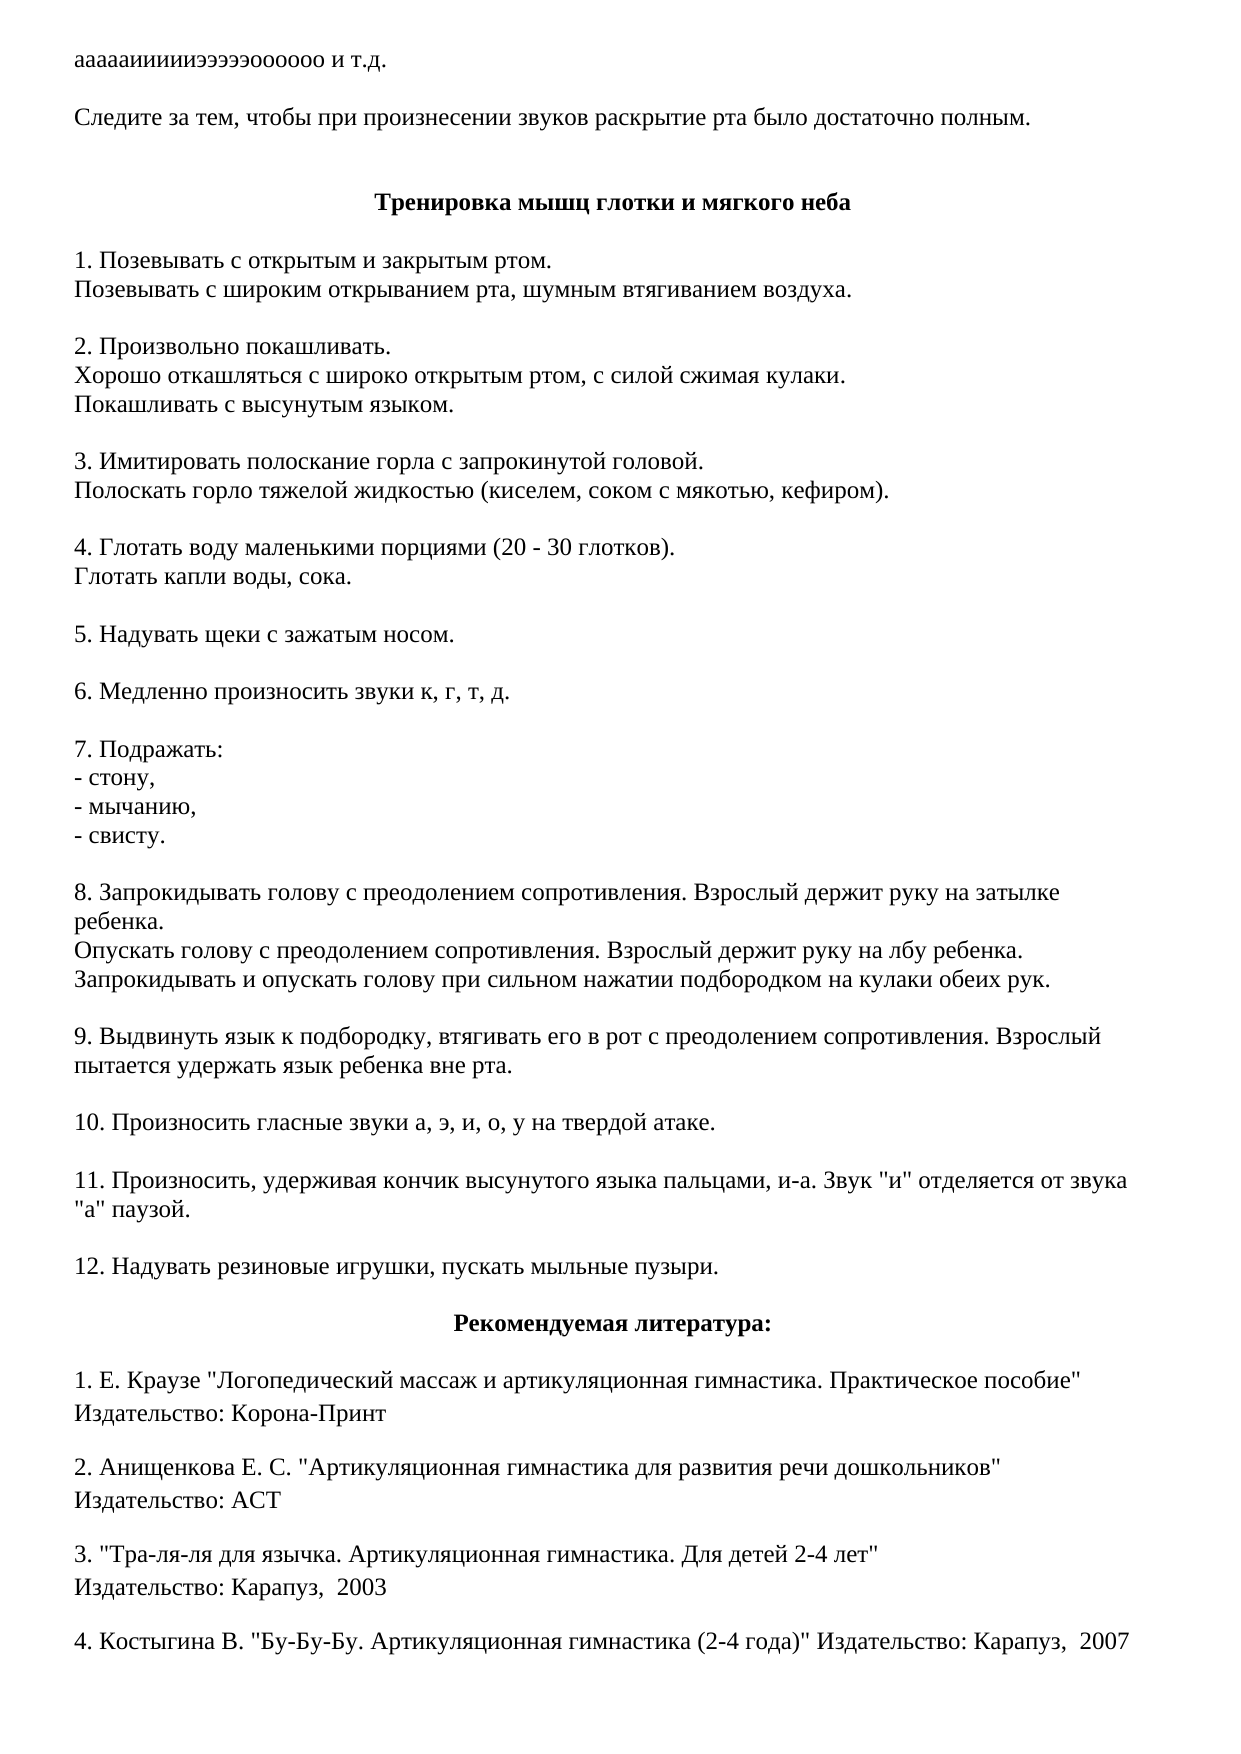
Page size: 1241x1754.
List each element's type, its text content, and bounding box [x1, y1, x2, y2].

text Тренировка мышц глотки и мягкого неба [74, 187, 1152, 216]
text 4. Костыгина В. "Бу-Бу-Бу. Артикуляционная гимнастика (2-4 года)" Издательство: Карапуз, 2007 [74, 1626, 1152, 1655]
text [74, 44, 1152, 187]
text 1. Позевывать с открытым и закрытым ртом. Позевывать с широким открыванием рта, шумным втягиванием воздуха. 2. Произвольно покашливать. Хорошо откашляться с широко открытым ртом, с силой сжимая кулаки. Покашливать с высунутым языком. 3. Имитировать полоскание горла с запрокинутой головой. Полоскать горло тяжелой жидкостью (киселем, соком с мякотью, кефиром). 4. Глотать воду маленькими порциями (20 - 30 глотков). Глотать капли воды, сока. 5. Надувать щеки с зажатым носом. 6. Медленно произносить звуки к, г, т, д. 7. Подражать: - стону, - мычанию, - свисту. 8. Запрокидывать голову с преодолением сопротивления. Взрослый держит руку на затылке ребенка. Опускать голову с преодолением сопротивления. Взрослый держит руку на лбу ребенка. Запрокидывать и опускать голову при сильном нажатии подбородком на кулаки обеих рук. 9. Выдвинуть язык к подбородку, втягивать его в рот с преодолением сопротивления. Взрослый пытается удержать язык ребенка вне рта. 10. Произносить гласные звуки а, э, и, о, у на твердой атаке. 11. Произносить, удерживая кончик высунутого языка пальцами, и-а. Звук "и" отделяется от звука "а" паузой. 12. Надувать резиновые игрушки, пускать мыльные пузыри. [74, 216, 1152, 1308]
text 2. Анищенкова Е. С. "Артикуляционная гимнастика для развития речи дошкольников" Издательство: АСТ [74, 1452, 1152, 1514]
text Рекомендуемая литература: [74, 1308, 1152, 1337]
text 1. Е. Краузе "Логопедический массаж и артикуляционная гимнастика. Практическое пособие" Издательство: Корона-Принт [74, 1365, 1152, 1427]
text 3. "Тра-ля-ля для язычка. Артикуляционная гимнастика. Для детей 2-4 лет" Издательство: Карапуз, 2003 [74, 1539, 1152, 1601]
